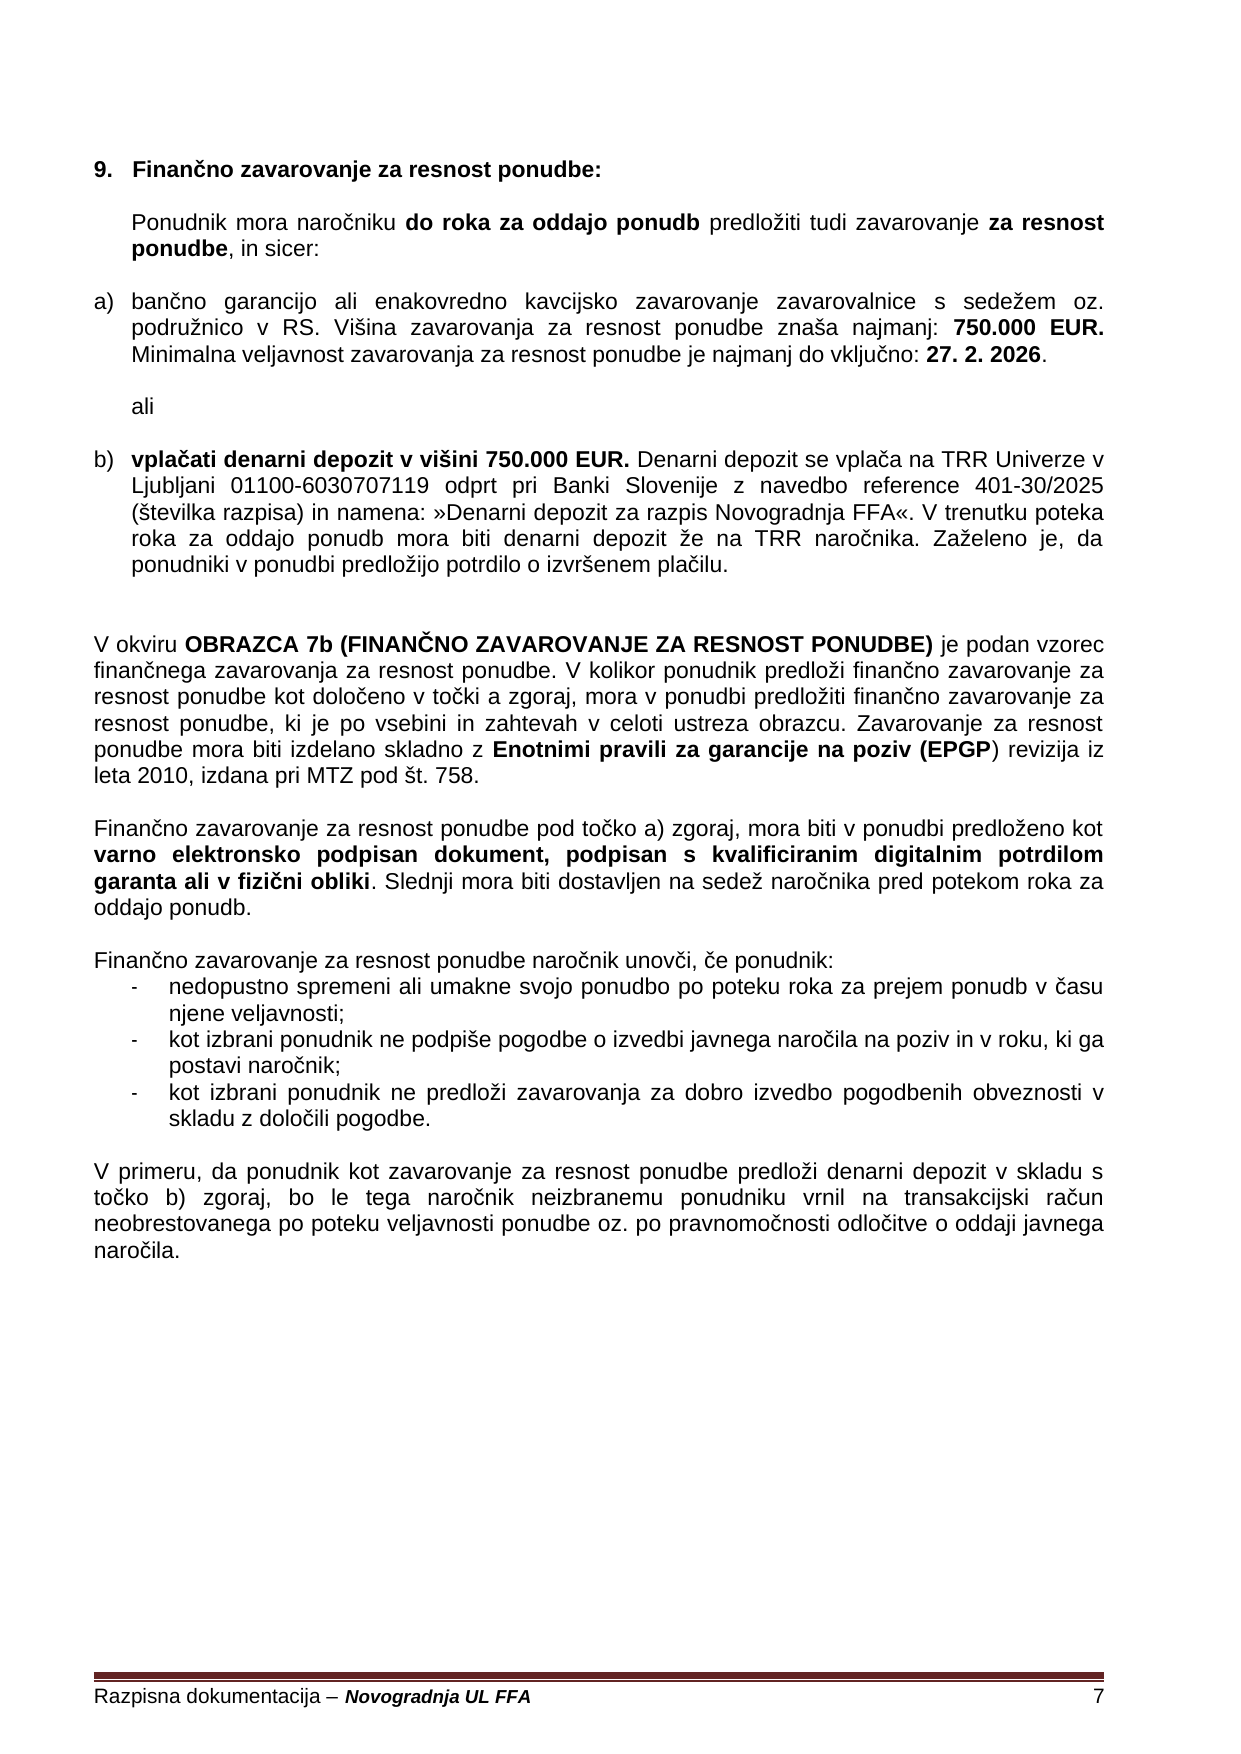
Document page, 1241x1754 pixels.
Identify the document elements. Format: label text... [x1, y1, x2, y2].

text Finančno zavarovanje za resnost ponudbe pod točko a) zgoraj, mora biti v ponudbi predloženo kot varno elektronsko podpisan dokument, podpisan s kvalificiranim digitalnim potrdilom garanta ali v fizični obliki. Slednji mora biti dostavljen na sedež naročnika pred potekom roka za oddajo ponudb. [94, 815, 1104, 920]
text Ponudnik mora naročniku do roka za oddajo ponudb predložiti tudi zavarovanje za resnost ponudbe, in sicer: [131, 209, 1104, 262]
list kot izbrani ponudnik ne podpiše pogodbe o izvedbi javnega naročila na poziv in v roku, ki ga postavi naročnik; [131, 1026, 1104, 1078]
text V okviru OBRAZCA 7b (FINANČNO ZAVAROVANJE ZA RESNOST PONUDBE) je podan vzorec finančnega zavarovanja za resnost ponudbe. V kolikor ponudnik predloži finančno zavarovanje za resnost ponudbe kot določeno v točki a zgoraj, mora v ponudbi predložiti finančno zavarovanje za resnost ponudbe, ki je po vsebini in zahtevah v celoti ustreza obrazcu. Zavarovanje za resnost ponudbe mora biti izdelano skladno z Enotnimi pravili za garancije na poziv (EPGP) revizija iz leta 2010, izdana pri MTZ pod št. 758. [94, 631, 1104, 789]
text V primeru, da ponudnik kot zavarovanje za resnost ponudbe predloži denarni depozit v skladu s točko b) zgoraj, bo le tega naročnik neizbranemu ponudniku vrnil na transakcijski račun neobrestovanega po poteku veljavnosti ponudbe oz. po pravnomočnosti odločitve o oddaji javnega naročila. [94, 1158, 1104, 1263]
text 9. Finančno zavarovanje za resnost ponudbe: [94, 156, 1104, 182]
text Finančno zavarovanje za resnost ponudbe naročnik unovči, če ponudnik: [94, 947, 1104, 973]
list kot izbrani ponudnik ne predloži zavarovanja za dobro izvedbo pogodbenih obveznosti v skladu z določili pogodbe. [131, 1078, 1104, 1131]
list vplačati denarni depozit v višini 750.000 EUR. Denarni depozit se vplača na TRR Univerze v Ljubljani 01100-6030707119 odprt pri Banki Slovenije z navedbo reference 401-30/2025 (številka razpisa) in namena: »Denarni depozit za razpis Novogradnja FFA«. V trenutku poteka roka za oddajo ponudb mora biti denarni depozit že na TRR naročnika. Zaželeno je, da ponudniki v ponudbi predložijo potrdilo o izvršenem plačilu. [94, 446, 1104, 578]
list bančno garancijo ali enakovredno kavcijsko zavarovanje zavarovalnice s sedežem oz. podružnico v RS. Višina zavarovanja za resnost ponudbe znaša najmanj: 750.000 EUR. Minimalna veljavnost zavarovanja za resnost ponudbe je najmanj do vključno: 27. 2. 2026. [94, 288, 1104, 367]
text ali [131, 393, 1104, 420]
list nedopustno spremeni ali umakne svojo ponudbo po poteku roka za prejem ponudb v času njene veljavnosti; [131, 973, 1104, 1026]
